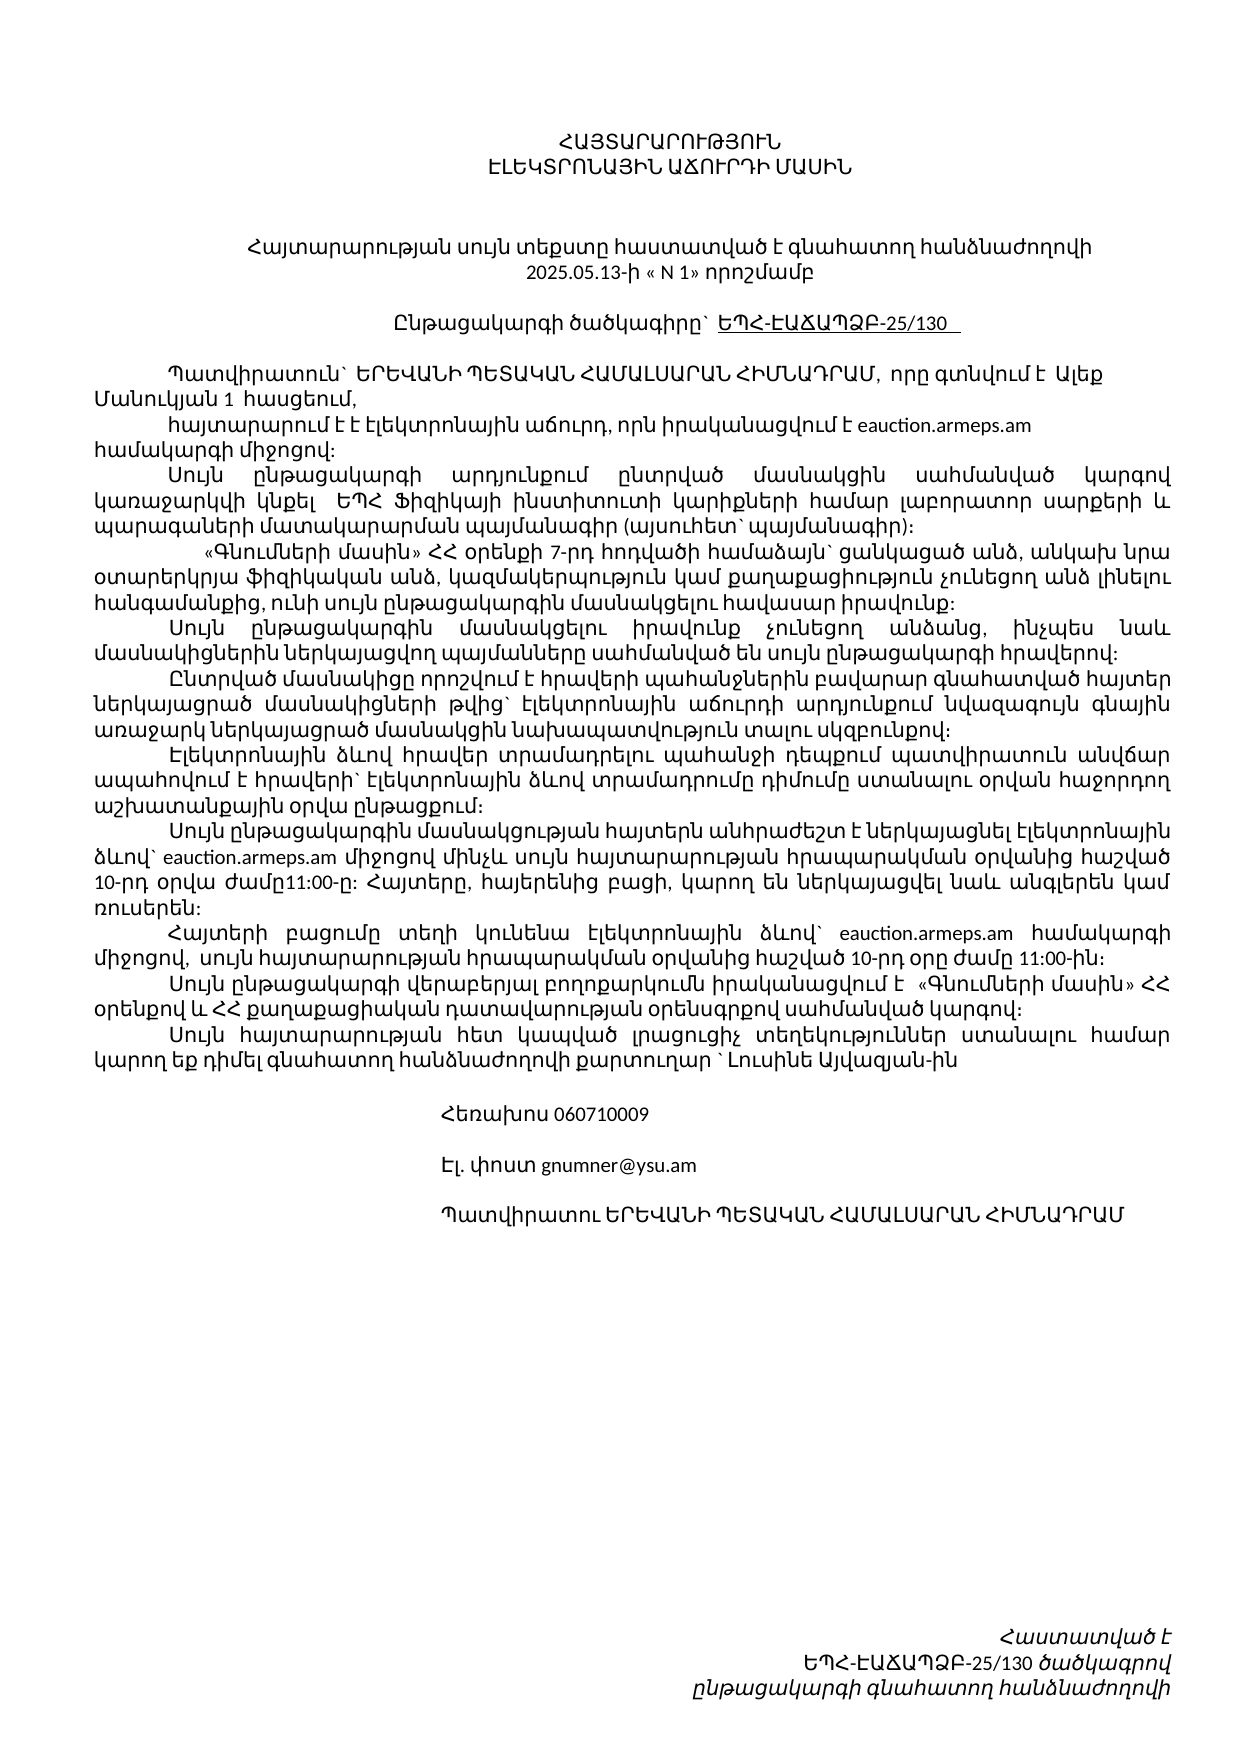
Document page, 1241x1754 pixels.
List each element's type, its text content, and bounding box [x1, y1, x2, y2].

text ՀԱՅՏԱՐԱՐՈՒԹՅՈՒՆ [94, 129, 1171, 154]
text ընթացակարգի գնահատող հանձնաժողովի [94, 1675, 1171, 1701]
text Հեռախոս 060710009 [94, 1101, 1171, 1126]
text 2025.05.13 -ի « N 1» որոշմամբ [94, 259, 1171, 285]
text ԷԼԵԿՏՐՈՆԱՅԻՆ ԱՃՈՒՐԴԻ ՄԱՍԻՆ [94, 154, 1171, 180]
text Սույն ընթացակարգին մասնակցելու իրավունք չունեցող անձանց, ինչպես նաև մասնակիցներին ներկայացվող պայմանները սահմանված են սույն ընթացակարգի հրավերով: [94, 615, 1171, 666]
text Պատվիրատուն` ԵՐԵՎԱՆԻ ՊԵՏԱԿԱՆ ՀԱՄԱԼՍԱՐԱՆ ՀԻՄՆԱԴՐԱՄ, որը գտնվում է Ալեք Մանուկյան 1 հասցեում, [94, 361, 1171, 412]
text «Գնումների մասին» ՀՀ օրենքի 7-րդ հոդվածի համաձայն` ցանկացած անձ, անկախ նրա օտարերկրյա ֆիզիկական անձ, կազմակերպություն կամ քաղաքացիություն չունեցող անձ լինելու հանգամանքից, ունի սույն ընթացակարգին մասնակցելու հավասար իրավունք: [94, 539, 1171, 615]
text Սույն ընթացակարգի վերաբերյալ բողոքարկումն իրականացվում է «Գնումների մասին» ՀՀ օրենքով և ՀՀ քաղաքացիական դատավարության օրենսգրքով սահմանված կարգով։ [94, 971, 1171, 1022]
text Ընտրված մասնակիցը որոշվում է հրավերի պահանջներին բավարար գնահատված հայտեր ներկայացրած մասնակիցների թվից` էլեկտրոնային աճուրդի արդյունքում նվազագույն գնային առաջարկ ներկայացրած մասնակցին նախապատվություն տալու սկզբունքով։ [94, 666, 1171, 742]
text հայտարարում է է էլեկտրոնային աճուրդ, որն իրականացվում է eauction.armeps.am համակարգի միջոցով: [94, 412, 1171, 463]
text Էլ. փոստ gnumner@ysu.am [94, 1152, 1171, 1177]
text Հայտերի բացումը տեղի կունենա էլեկտրոնային ձևով` eauction.armeps.am համակարգի միջոցով, սույն հայտարարության հրապարակման օրվանից հաշված 10-րդ օրը ժամը 11:00-ին։ [94, 920, 1171, 971]
text Սույն ընթացակարգի արդյունքում ընտրված մասնակցին սահմանված կարգով կառաջարկվի կնքել ԵՊՀ Ֆիզիկայի ինստիտուտի կարիքների համար լաբորատոր սարքերի և պարագաների մատակարարման պայմանագիր (այսուհետ` պայմանագիր)։ [94, 463, 1171, 539]
text Սույն ընթացակարգին մասնակցության հայտերն անհրաժեշտ է ներկայացնել էլեկտրոնային ձևով` eauction.armeps.am միջոցով մինչև սույն հայտարարության հրապարակման օրվանից հաշված 10-րդ օրվա ժամը11:00-ը: Հայտերը, հայերենից բացի, կարող են ներկայացվել նաև անգլերեն կամ ռուսերեն: [94, 818, 1171, 920]
text Էլեկտրոնային ձևով հրավեր տրամադրելու պահանջի դեպքում պատվիրատուն անվճար ապահովում է հրավերի` էլեկտրոնային ձևով տրամադրումը դիմումը ստանալու օրվան հաջորդող աշխատանքային օրվա ընթացքում։ [94, 742, 1171, 818]
text Հաստատված է [94, 1624, 1171, 1650]
text Ընթացակարգի ծածկագիրը` ԵՊՀ-ԷԱՃԱՊՁԲ-25/130 [94, 310, 1171, 336]
text Սույն հայտարարության հետ կապված լրացուցիչ տեղեկություններ ստանալու համար կարող եք դիմել գնահատող հանձնաժողովի քարտուղար ` Լուսինե Այվազյան-ին [94, 1022, 1171, 1073]
text Պատվիրատու ԵՐԵՎԱՆԻ ՊԵՏԱԿԱՆ ՀԱՄԱԼՍԱՐԱՆ ՀԻՄՆԱԴՐԱՄ [94, 1203, 1171, 1228]
text ԵՊՀ-ԷԱՃԱՊՁԲ-25/130 ծածկագրով [94, 1650, 1171, 1675]
text Հայտարարության սույն տեքստը հաստատված է գնահատող հանձնաժողովի [94, 234, 1171, 259]
